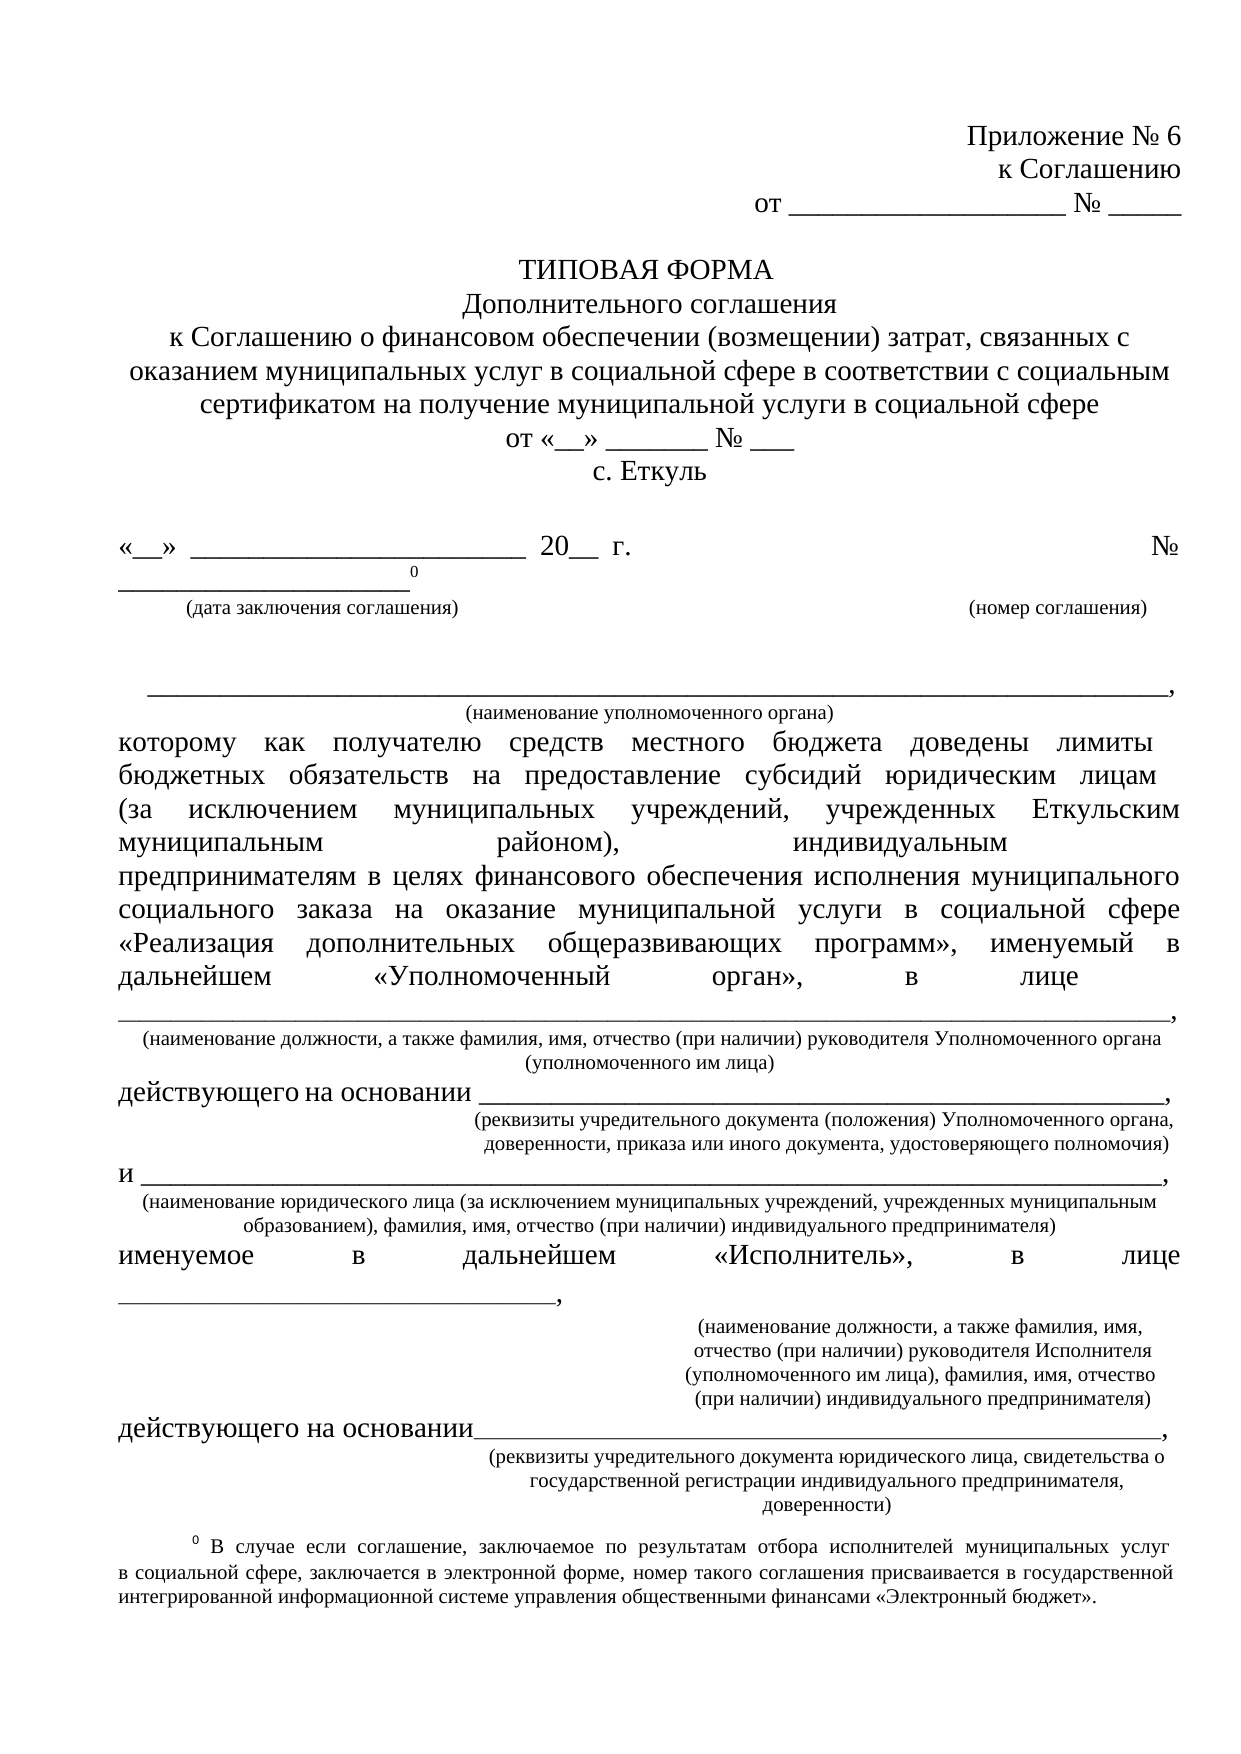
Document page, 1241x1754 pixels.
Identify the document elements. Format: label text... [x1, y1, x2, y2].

text ______________________________________________________________________, [118, 666, 1181, 700]
text действующего на основании _______________________________________________, [118, 1074, 1181, 1107]
text именуемое в дальнейшем «Исполнитель», в лице ___________________________________, [118, 1237, 1181, 1309]
text (наименование юридического лица (за исключением муниципальных учреждений, учрежденных муниципальным образованием), фамилия, имя, отчество (при наличии) индивидуального предпринимателя) [118, 1189, 1181, 1237]
text (наименование уполномоченного органа) [118, 700, 1181, 724]
text действующего на основании_______________________________________________________, [118, 1410, 1181, 1444]
text к Соглашению о финансовом обеспечении (возмещении) затрат, связанных с оказанием муниципальных услуг в социальной сфере в соответствии с социальным сертификатом на получение муниципальной услуги в социальной сфере [118, 319, 1181, 420]
text (наименование должности, а также фамилия, имя, отчество (при наличии) руководителя Исполнителя (уполномоченного им лица), фамилия, имя, отчество (при наличии) индивидуального предпринимателя) [664, 1314, 1181, 1410]
text Приложение № 6 [118, 118, 1181, 152]
text Типовая форма Дополнительного соглашения [118, 252, 1181, 319]
text от ___________________ № _____ [118, 185, 1181, 219]
text от «__» _______ № ___ [118, 420, 1181, 453]
text (наименование должности, а также фамилия, имя, отчество (при наличии) руководителя Уполномоченного органа (уполномоченного им лица) [118, 1026, 1181, 1074]
text (реквизиты учредительного документа юридического лица, свидетельства о государственной регистрации индивидуального предпринимателя, доверенности) [472, 1444, 1181, 1516]
text к Соглашению [118, 152, 1181, 185]
text которому как получателю средств местного бюджета доведены лимиты бюджетных обязательств на предоставление субсидий юридическим лицам (за исключением муниципальных учреждений, учрежденных Еткульским муниципальным районом), индивидуальным предпринимателям в целях финансового обеспечения исполнения муниципального социального заказа на оказание муниципальной услуги в социальной сфере «Реализация дополнительных общеразвивающих программ», именуемый в дальнейшем «Уполномоченный орган», в лице _____________________________________________________________________________________________________, [118, 724, 1181, 1026]
text с. Еткуль [118, 453, 1181, 487]
text (дата заключения соглашения) (номер соглашения) [118, 595, 1181, 619]
text (реквизиты учредительного документа (положения) Уполномоченного органа, доверенности, приказа или иного документа, удостоверяющего полномочия) [472, 1107, 1181, 1155]
text «__» _______________________ 20__ г. № ____________________ [118, 528, 1181, 595]
text и ______________________________________________________________________, [118, 1155, 1181, 1189]
